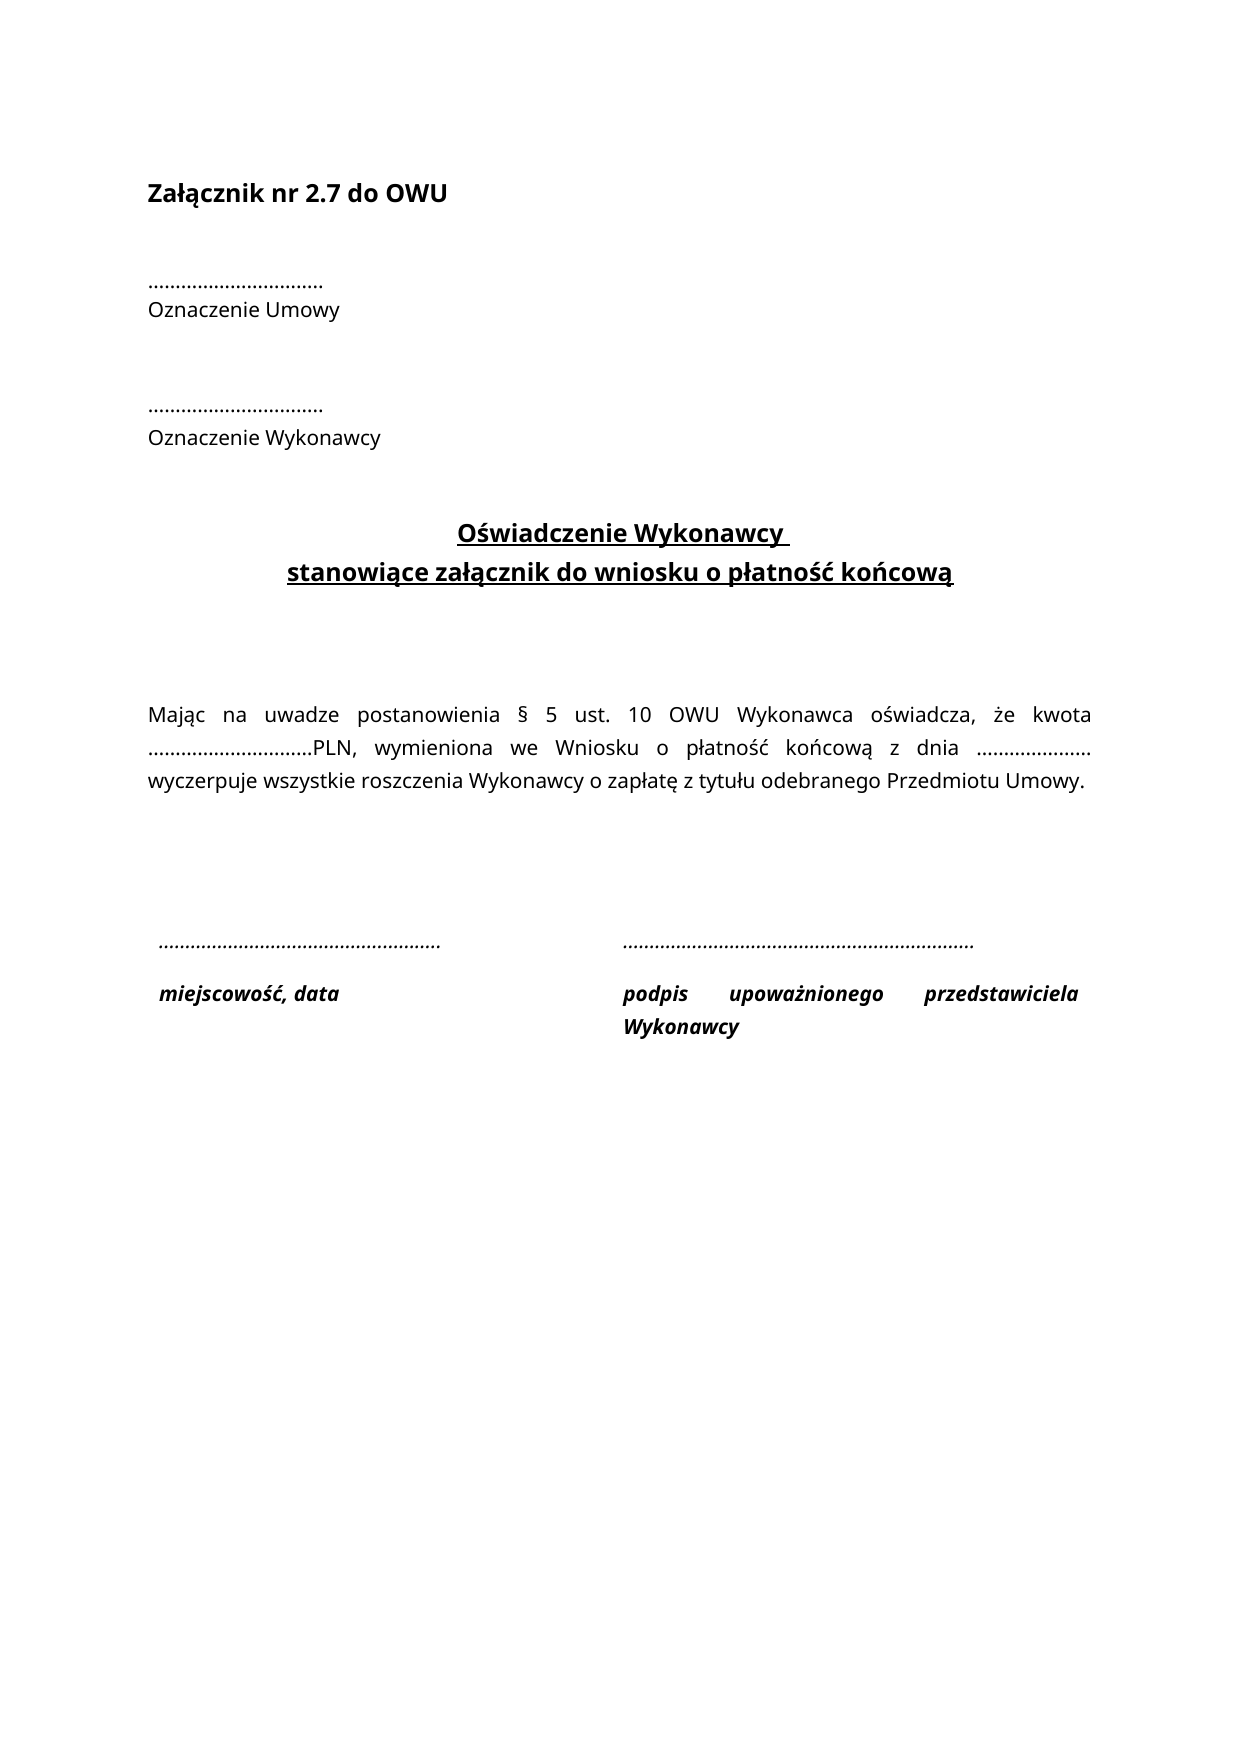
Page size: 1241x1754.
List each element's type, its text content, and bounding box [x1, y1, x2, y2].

text stanowiące załącznik do wniosku o płatność końcową [148, 554, 1093, 588]
text Załącznik nr 2.7 do OWU [148, 176, 1093, 210]
text ………………………….. [148, 390, 1093, 418]
text ………………………….. [148, 267, 1093, 295]
text Oznaczenie Wykonawcy [148, 423, 1093, 451]
text Oświadczenie Wykonawcy [148, 515, 1093, 549]
text Mając na uwadze postanowienia § 5 ust. 10 OWU Wykonawca oświadcza, że kwota …………………………PLN, wymieniona we Wniosku o płatność końcową z dnia …………………wyczerpuje wszystkie roszczenia Wykonawcy o zapłatę z tytułu odebranego Przedmiotu Umowy. [148, 701, 1093, 794]
table_header ………………………………………………………… podpis upoważnionego przedstawiciela Wykonawcy [612, 873, 1093, 1065]
table_header …………………………………………….. miejscowość, data [148, 873, 612, 1065]
text Oznaczenie Umowy [148, 295, 1093, 323]
